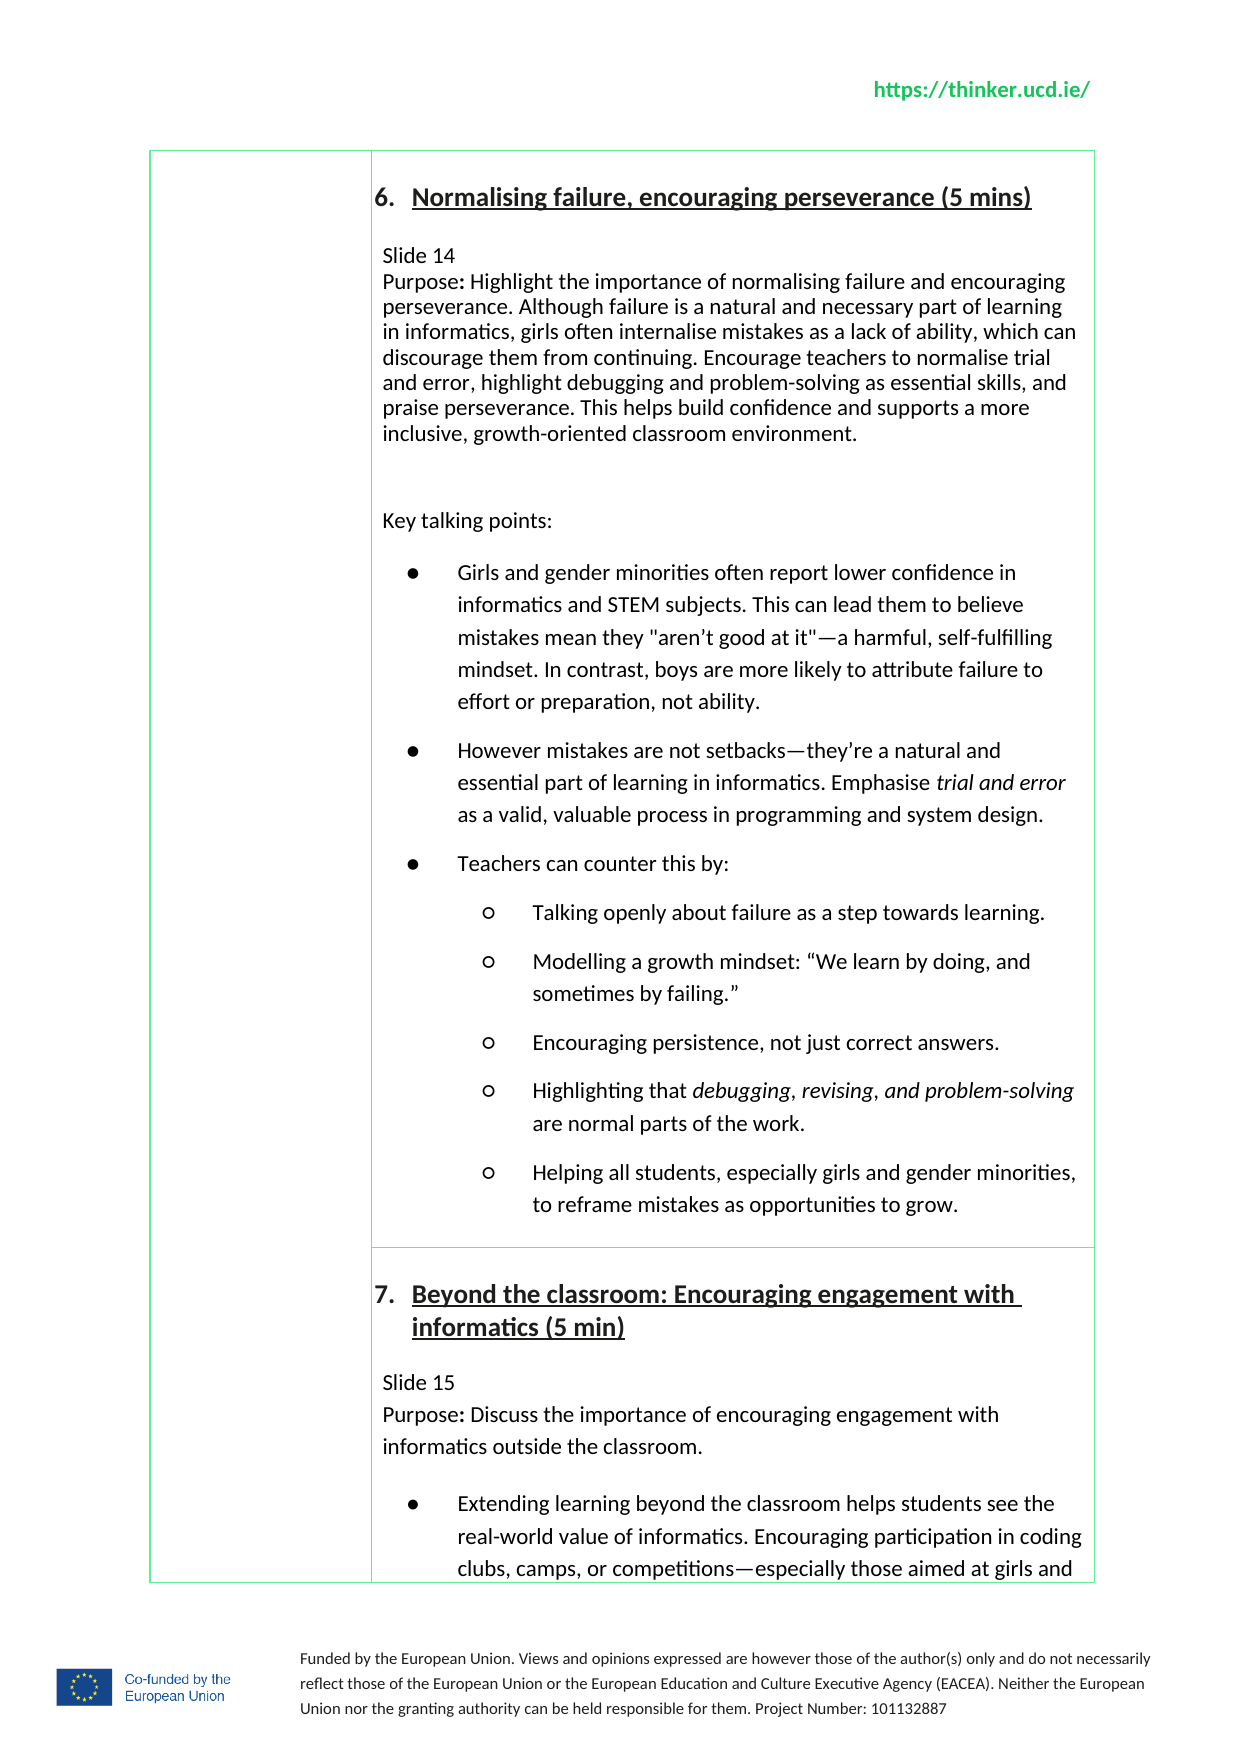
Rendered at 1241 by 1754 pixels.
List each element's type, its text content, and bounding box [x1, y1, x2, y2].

picture [44, 1646, 260, 1730]
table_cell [372, 1248, 1094, 1582]
table_cell Normalising failure, encouraging perseverance (5 mins) Slide 14 Purpose: Highlight the importance of normalising failure and encouraging perseverance. Although failure is a natural and necessary part of learning in informatics, girls often internalise mistakes as a lack of ability, which can discourage them from continuing. Encourage teachers to normalise trial and error, highlight debugging and problem-solving as essential skills, and praise perseverance. This helps build confidence and supports a more inclusive, growth-oriented classroom environment. Key talking points: Girls and gender minorities often report lower confidence in informatics and STEM subjects. This can lead them to believe mistakes mean they "aren’t good at it"—a harmful, self-fulfilling mindset. In contrast, boys are more likely to attribute failure to effort or preparation, not ability. However mistakes are not setbacks—they’re a natural and essential part of learning in informatics. Emphasise trial and error as a valid, valuable process in programming and system design. Teachers can counter this by: Talking openly about failure as a step towards learning. Modelling a growth mindset: “We learn by doing, and sometimes by failing.” Encouraging persistence, not just correct answers. Highlighting that debugging, revising, and problem-solving are normal parts of the work. Helping all students, especially girls and gender minorities, to reframe mistakes as opportunities to grow. [372, 151, 1094, 1247]
